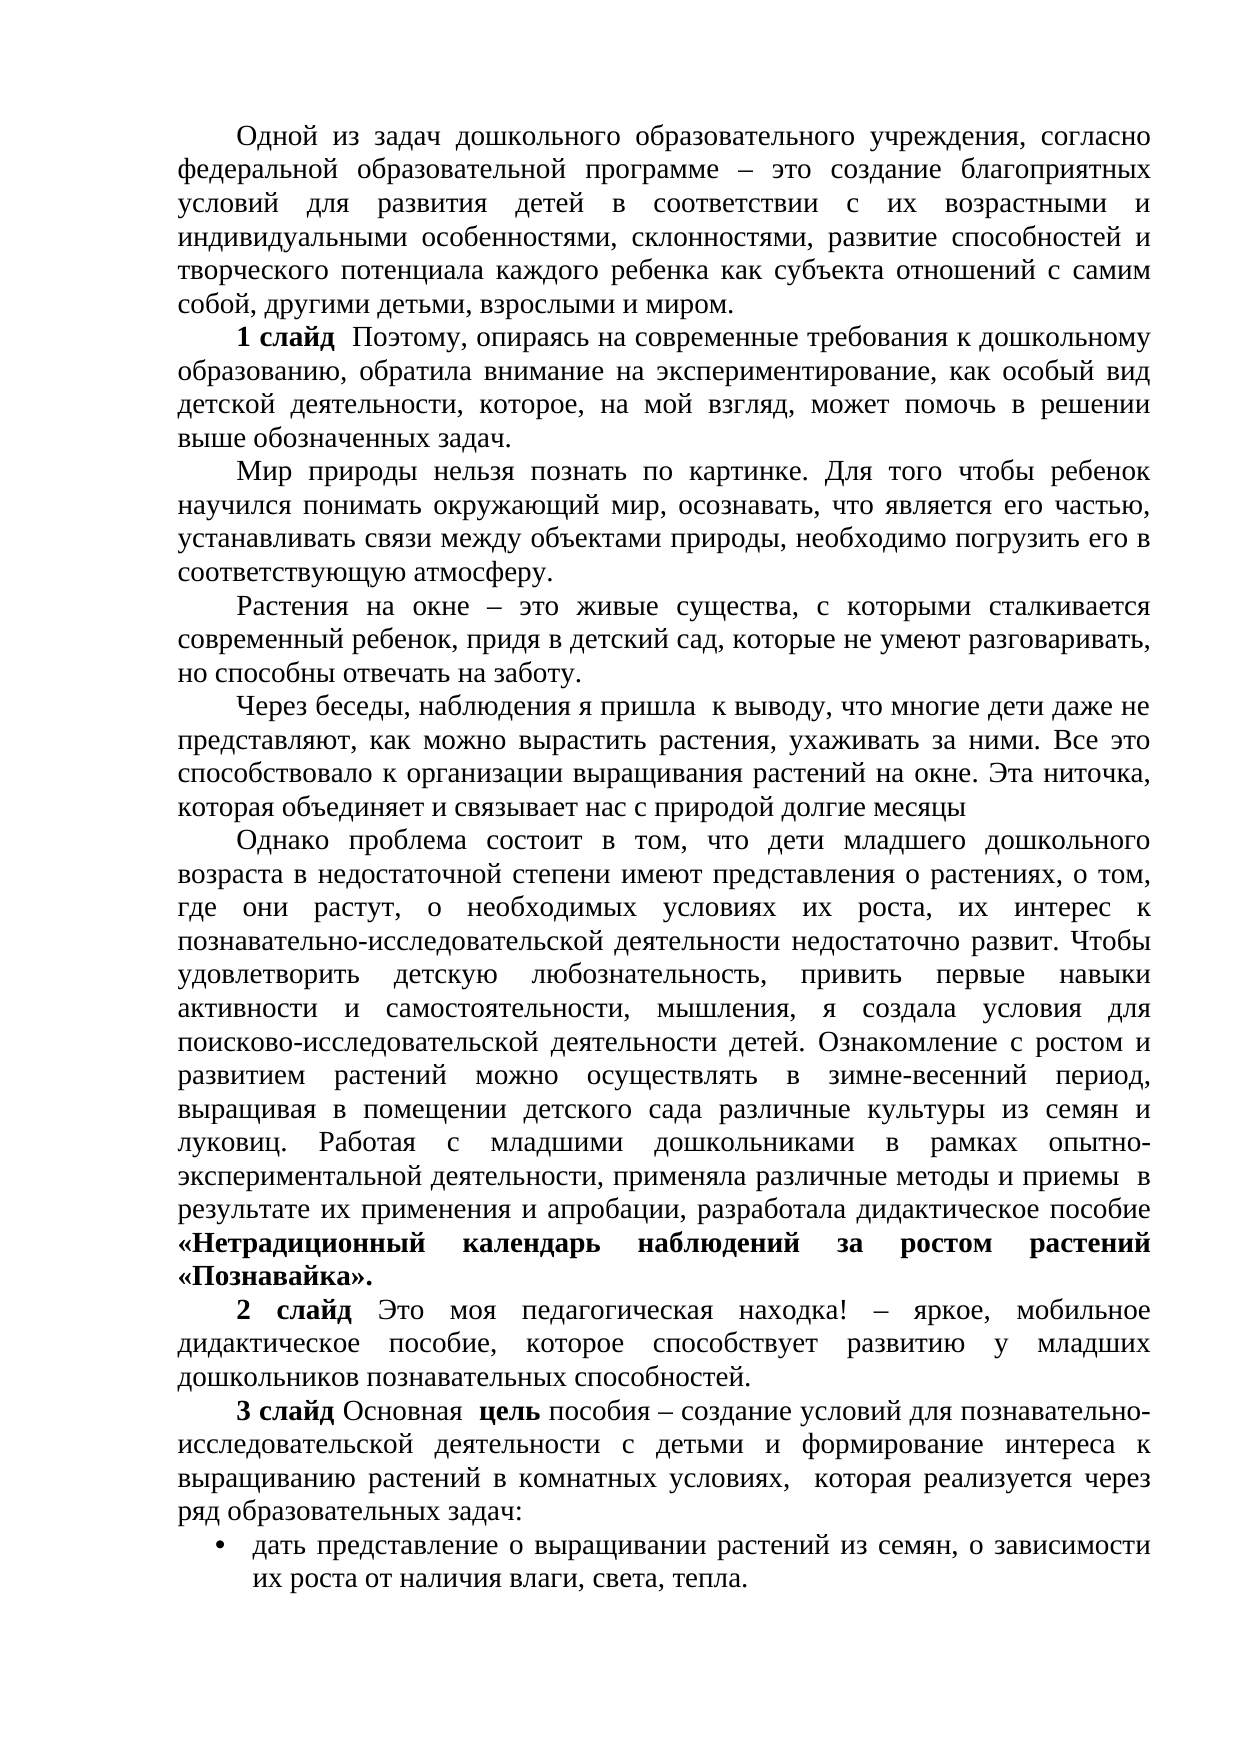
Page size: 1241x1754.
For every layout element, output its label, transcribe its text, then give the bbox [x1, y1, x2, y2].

text Мир природы нельзя познать по картинке. Для того чтобы ребенок научился понимать окружающий мир, осознавать, что является его частью, устанавливать связи между объектами природы, необходимо погрузить его в соответствующую атмосферу. [177, 453, 1152, 588]
text 1 слайд Поэтому, опираясь на современные требования к дошкольному образованию, обратила внимание на экспериментирование, как особый вид детской деятельности, которое, на мой взгляд, может помочь в решении выше обозначенных задач. [177, 319, 1152, 453]
text 3 слайд Основная цель пособия – создание условий для познавательно-исследовательской деятельности с детьми и формирование интереса к выращиванию растений в комнатных условиях, которая реализуется через ряд образовательных задач: [177, 1393, 1152, 1527]
text Растения на окне – это живые существа, с которыми сталкивается современный ребенок, придя в детский сад, которые не умеют разговаривать, но способны отвечать на заботу. [177, 588, 1152, 688]
text Одной из задач дошкольного образовательного учреждения, согласно федеральной образовательной программе – это создание благоприятных условий для развития детей в соответствии с их возрастными и индивидуальными особенностями, склонностями, развитие способностей и творческого потенциала каждого ребенка как субъекта отношений с самим собой, другими детьми, взрослыми и миром. [177, 118, 1152, 319]
text 2 слайд Это моя педагогическая находка! – яркое, мобильное дидактическое пособие, которое способствует развитию у младших дошкольников познавательных способностей. [177, 1292, 1152, 1393]
list дать представление о выращивании растений из семян, о зависимости их роста от наличия влаги, света, тепла. [215, 1527, 1152, 1594]
text Однако проблема состоит в том, что дети младшего дошкольного возраста в недостаточной степени имеют представления о растениях, о том, где они растут, о необходимых условиях их роста, их интерес к познавательно-исследовательской деятельности недостаточно развит. Чтобы удовлетворить детскую любознательность, привить первые навыки активности и самостоятельности, мышления, я создала условия для поисково-исследовательской деятельности детей. Ознакомление с ростом и развитием растений можно осуществлять в зимне-весенний период, выращивая в помещении детского сада различные культуры из семян и луковиц. Работая с младшими дошкольниками в рамках опытно-экспериментальной деятельности, применяла различные методы и приемы в результате их применения и апробации, разработала дидактическое пособие «Нетрадиционный календарь наблюдений за ростом растений «Познавайка». [177, 1124, 1152, 1292]
text Через беседы, наблюдения я пришла к выводу, что многие дети даже не представляют, как можно вырастить растения, ухаживать за ними. Все это способствовало к организации выращивания растений на окне. Эта ниточка, которая объединяет и связывает нас с природой долгие месяцы [177, 688, 1152, 822]
